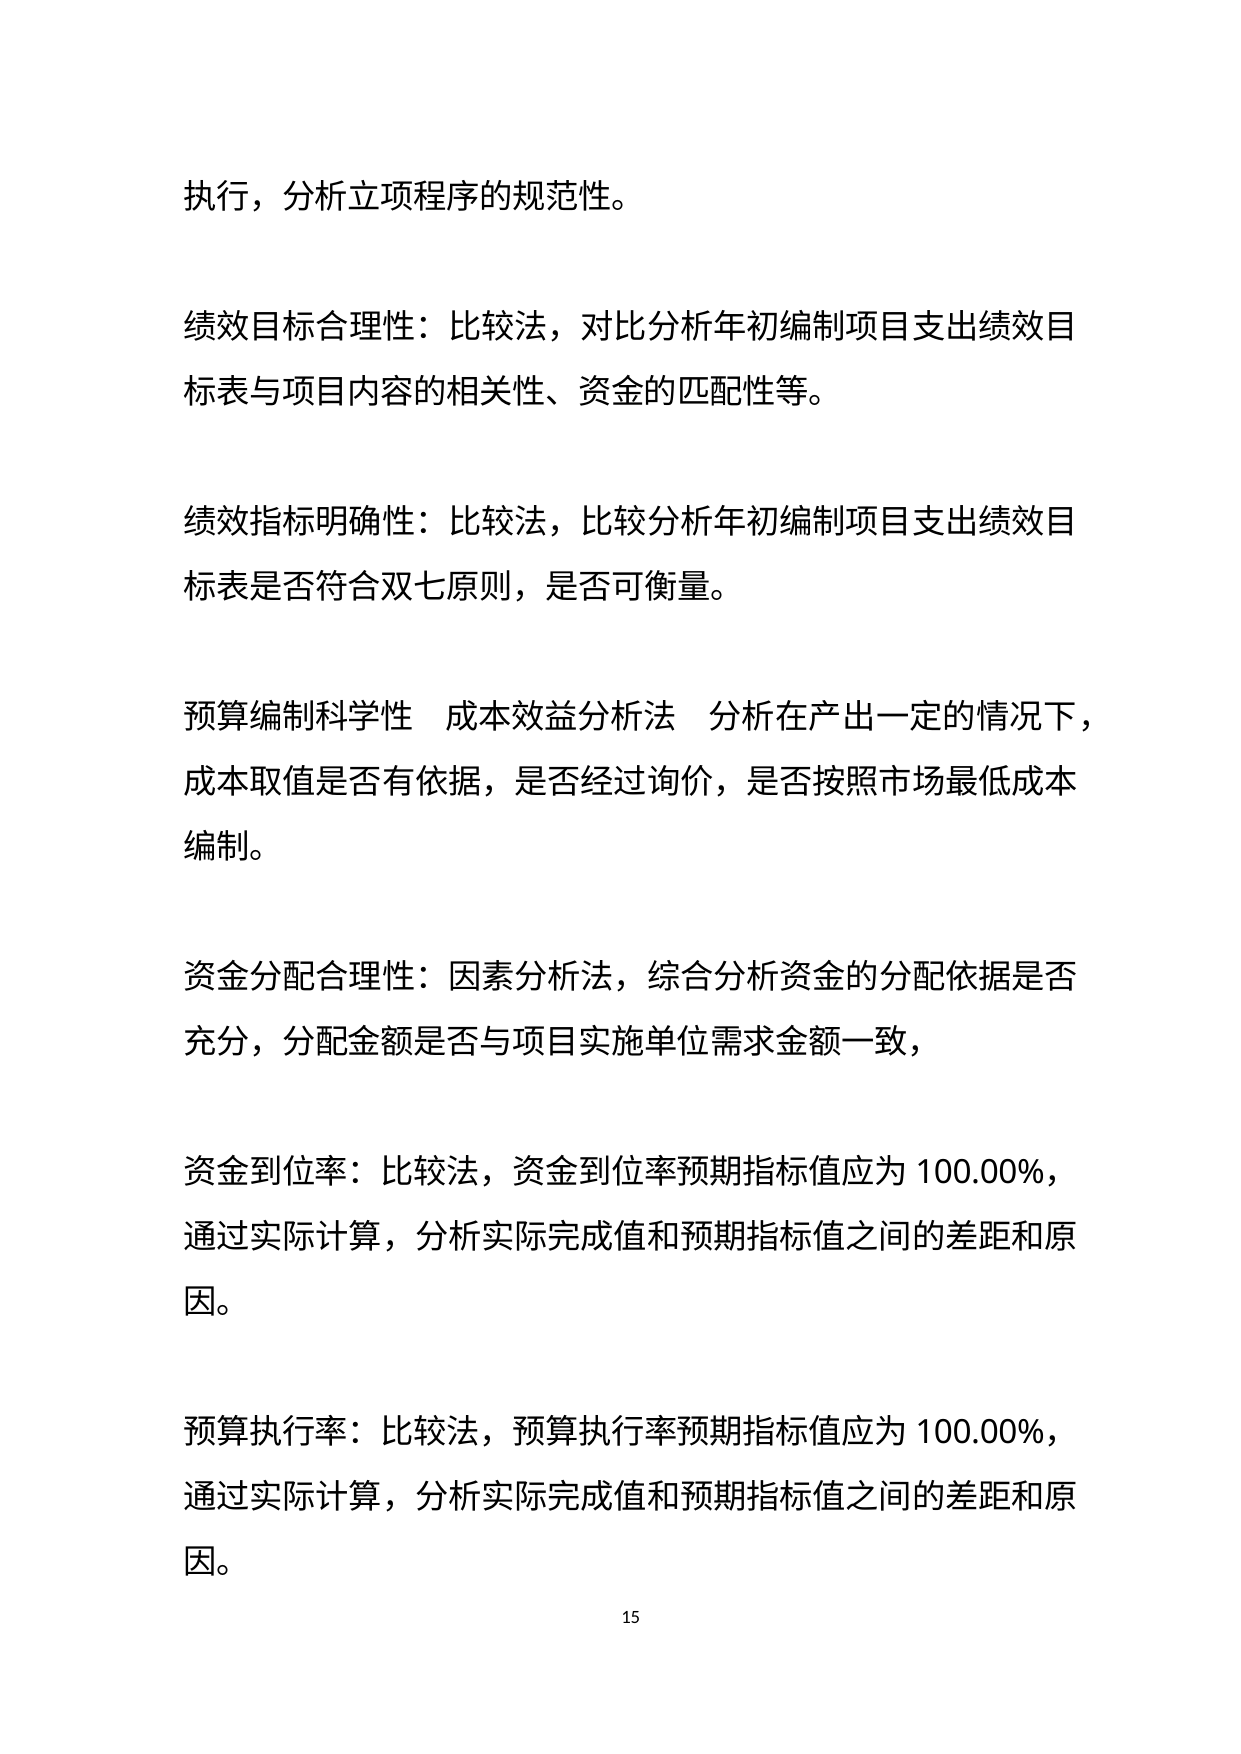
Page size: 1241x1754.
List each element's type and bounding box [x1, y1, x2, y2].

text [183, 162, 1078, 1592]
